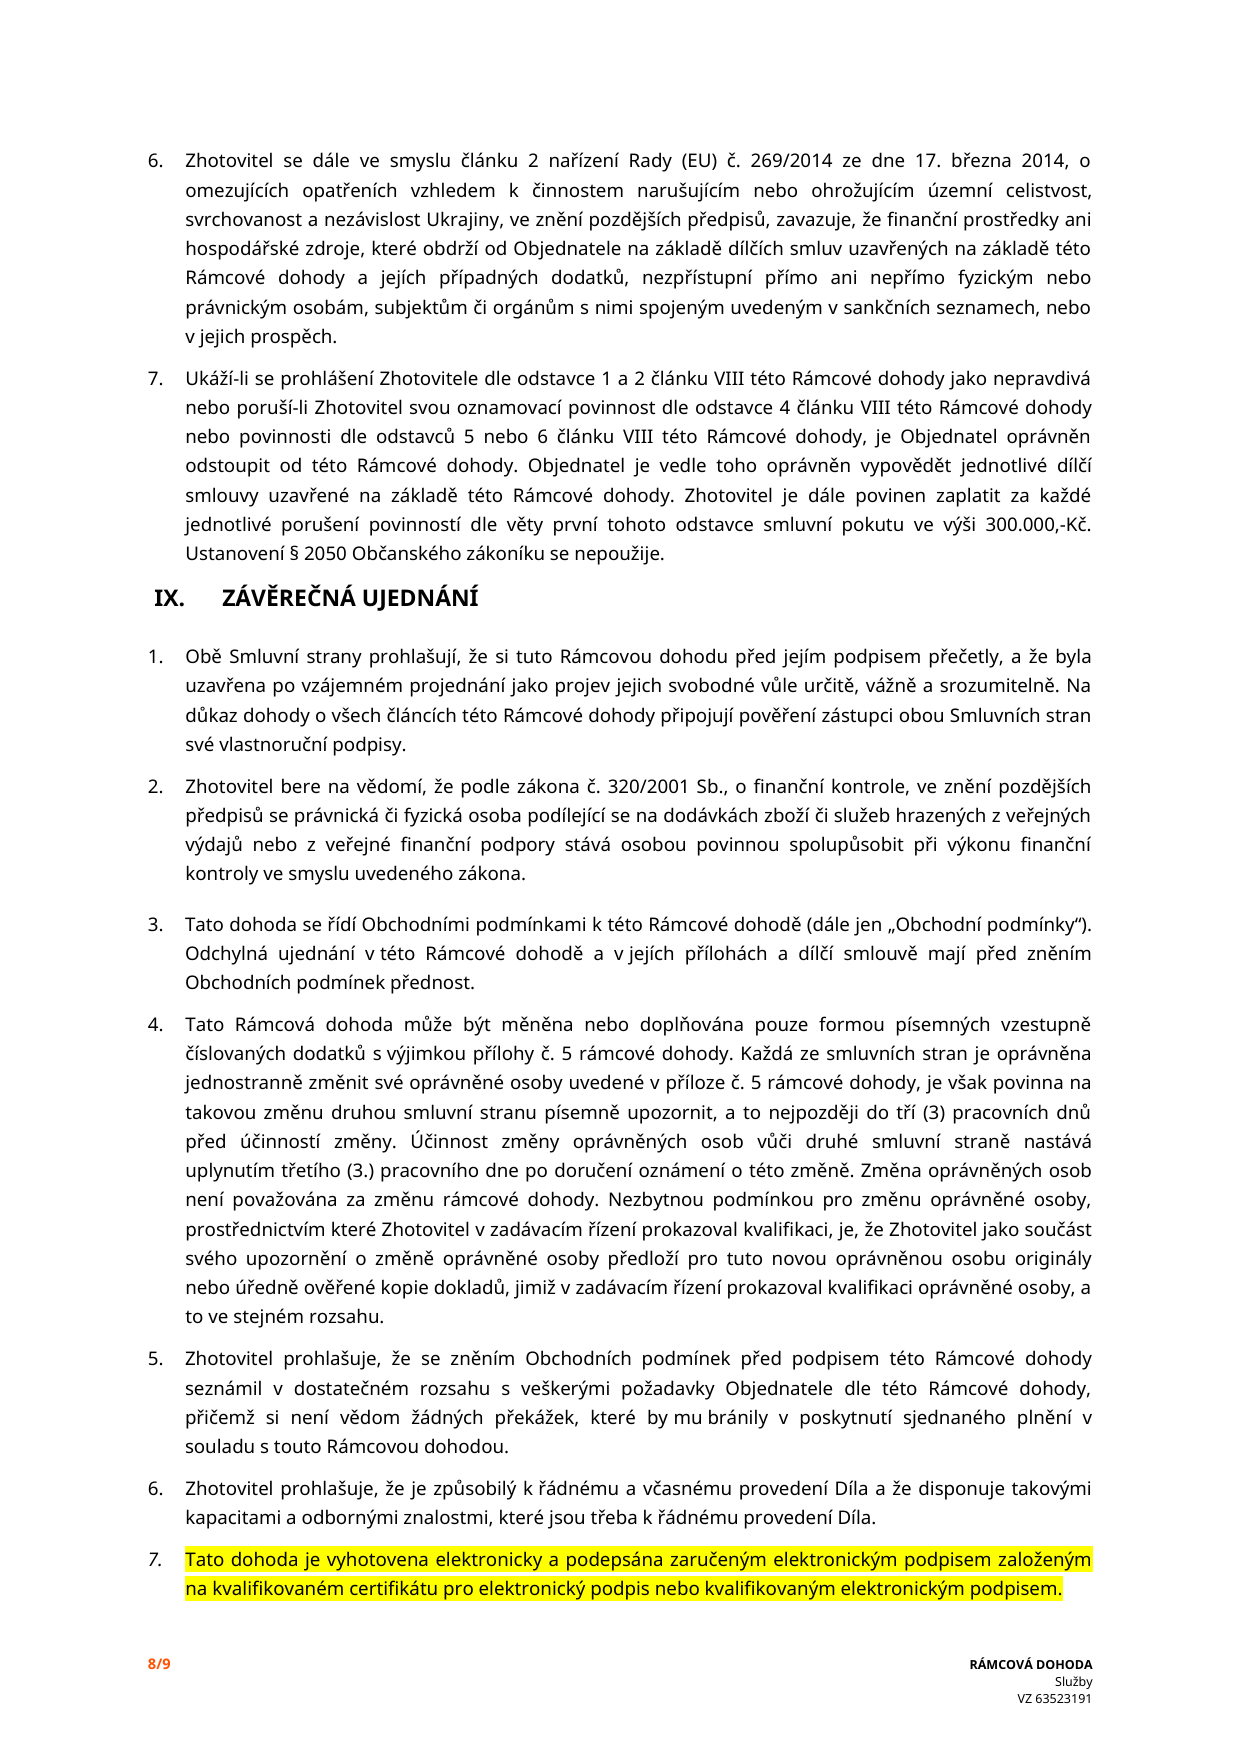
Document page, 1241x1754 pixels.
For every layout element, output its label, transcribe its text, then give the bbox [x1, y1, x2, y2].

list Zhotovitel prohlašuje, že je způsobilý k řádnému a včasnému provedení Díla a že disponuje takovými kapacitami a odbornými znalostmi, které jsou třeba k řádnému provedení Díla. [148, 1475, 1093, 1530]
list Obě Smluvní strany prohlašují, že si tuto Rámcovou dohodu před jejím podpisem přečetly, a že byla uzavřena po vzájemném projednání jako projev jejich svobodné vůle určitě, vážně a srozumitelně. Na důkaz dohody o všech článcích této Rámcové dohody připojují pověření zástupci obou Smluvních stran své vlastnoruční podpisy. [148, 643, 1093, 757]
list Tato dohoda je vyhotovena elektronicky a podepsána zaručeným elektronickým podpisem založeným na kvalifikovaném certifikátu pro elektronický podpis nebo kvalifikovaným elektronickým podpisem. [148, 1546, 1093, 1601]
list Tato dohoda se řídí Obchodními podmínkami k této Rámcové dohodě (dále jen „Obchodní podmínky“). Odchylná ujednání v této Rámcové dohodě a v jejích přílohách a dílčí smlouvě mají před zněním Obchodních podmínek přednost. [148, 911, 1093, 995]
list Zhotovitel prohlašuje, že se zněním Obchodních podmínek před podpisem této Rámcové dohody seznámil v dostatečném rozsahu s veškerými požadavky Objednatele dle této Rámcové dohody, přičemž si není vědom žádných překážek, které by mu bránily v poskytnutí sjednaného plnění v souladu s touto Rámcovou dohodou. [148, 1346, 1093, 1459]
list Ukáží-li se prohlášení Zhotovitele dle odstavce 1 a 2 článku VIII této Rámcové dohody jako nepravdivá nebo poruší-li Zhotovitel svou oznamovací povinnost dle odstavce 4 článku VIII této Rámcové dohody nebo povinnosti dle odstavců 5 nebo 6 článku VIII této Rámcové dohody, je Objednatel oprávněn odstoupit od této Rámcové dohody. Objednatel je vedle toho oprávněn vypovědět jednotlivé dílčí smlouvy uzavřené na základě této Rámcové dohody. Zhotovitel je dále povinen zaplatit za každé jednotlivé porušení povinností dle věty první tohoto odstavce smluvní pokutu ve výši 300.000,-Kč. Ustanovení § 2050 Občanského zákoníku se nepoužije. [148, 365, 1093, 566]
list Zhotovitel se dále ve smyslu článku 2 nařízení Rady (EU) č. 269/2014 ze dne 17. března 2014, o omezujících opatřeních vzhledem k činnostem narušujícím nebo ohrožujícím územní celistvost, svrchovanost a nezávislost Ukrajiny, ve znění pozdějších předpisů, zavazuje, že finanční prostředky ani hospodářské zdroje, které obdrží od Objednatele na základě dílčích smluv uzavřených na základě této Rámcové dohody a jejích případných dodatků, nezpřístupní přímo ani nepřímo fyzickým nebo právnickým osobám, subjektům či orgánům s nimi spojeným uvedeným v sankčních seznamech, nebo v jejich prospěch. [148, 148, 1093, 349]
list Zhotovitel bere na vědomí, že podle zákona č. 320/2001 Sb., o finanční kontrole, ve znění pozdějších předpisů se právnická či fyzická osoba podílející se na dodávkách zboží či služeb hrazených z veřejných výdajů nebo z veřejné finanční podpory stává osobou povinnou spolupůsobit při výkonu finanční kontroly ve smyslu uvedeného zákona. [148, 773, 1093, 886]
list Tato Rámcová dohoda může být měněna nebo doplňována pouze formou písemných vzestupně číslovaných dodatků s výjimkou přílohy č. 5 rámcové dohody. Každá ze smluvních stran je oprávněna jednostranně změnit své oprávněné osoby uvedené v příloze č. 5 rámcové dohody, je však povinna na takovou změnu druhou smluvní stranu písemně upozornit, a to nejpozději do tří (3) pracovních dnů před účinností změny. Účinnost změny oprávněných osob vůči druhé smluvní straně nastává uplynutím třetího (3.) pracovního dne po doručení oznámení o této změně. Změna oprávněných osob není považována za změnu rámcové dohody. Nezbytnou podmínkou pro změnu oprávněné osoby, prostřednictvím které Zhotovitel v zadávacím řízení prokazoval kvalifikaci, je, že Zhotovitel jako součást svého upozornění o změně oprávněné osoby předloží pro tuto novou oprávněnou osobu originály nebo úředně ověřené kopie dokladů, jimiž v zadávacím řízení prokazoval kvalifikaci oprávněné osoby, a to ve stejném rozsahu. [148, 1011, 1093, 1329]
list ZÁVĚREČNÁ UJEDNÁNÍ [185, 582, 1093, 614]
